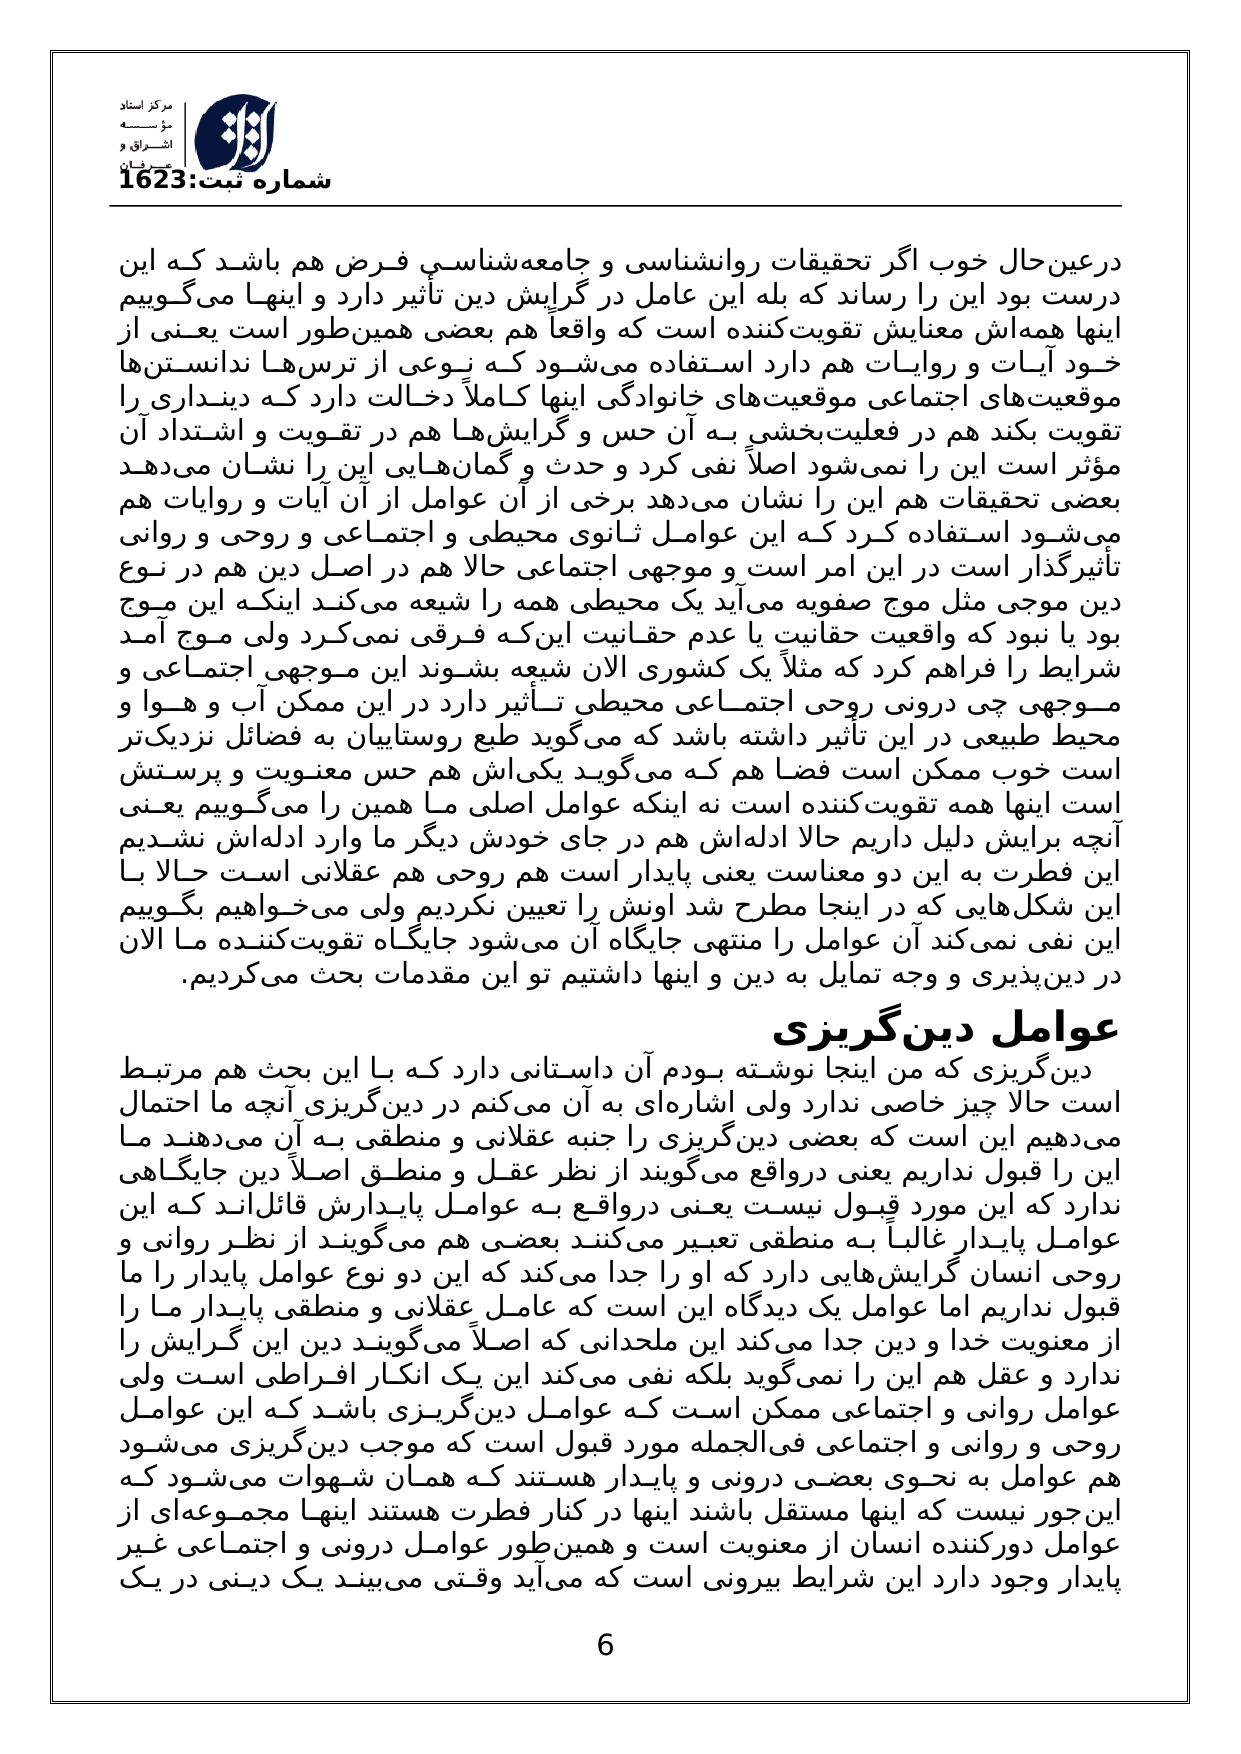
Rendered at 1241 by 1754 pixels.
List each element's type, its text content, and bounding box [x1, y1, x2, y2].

subtitle عوامل دین‌گریزی [118, 1003, 1122, 1051]
picture [112, 87, 279, 176]
